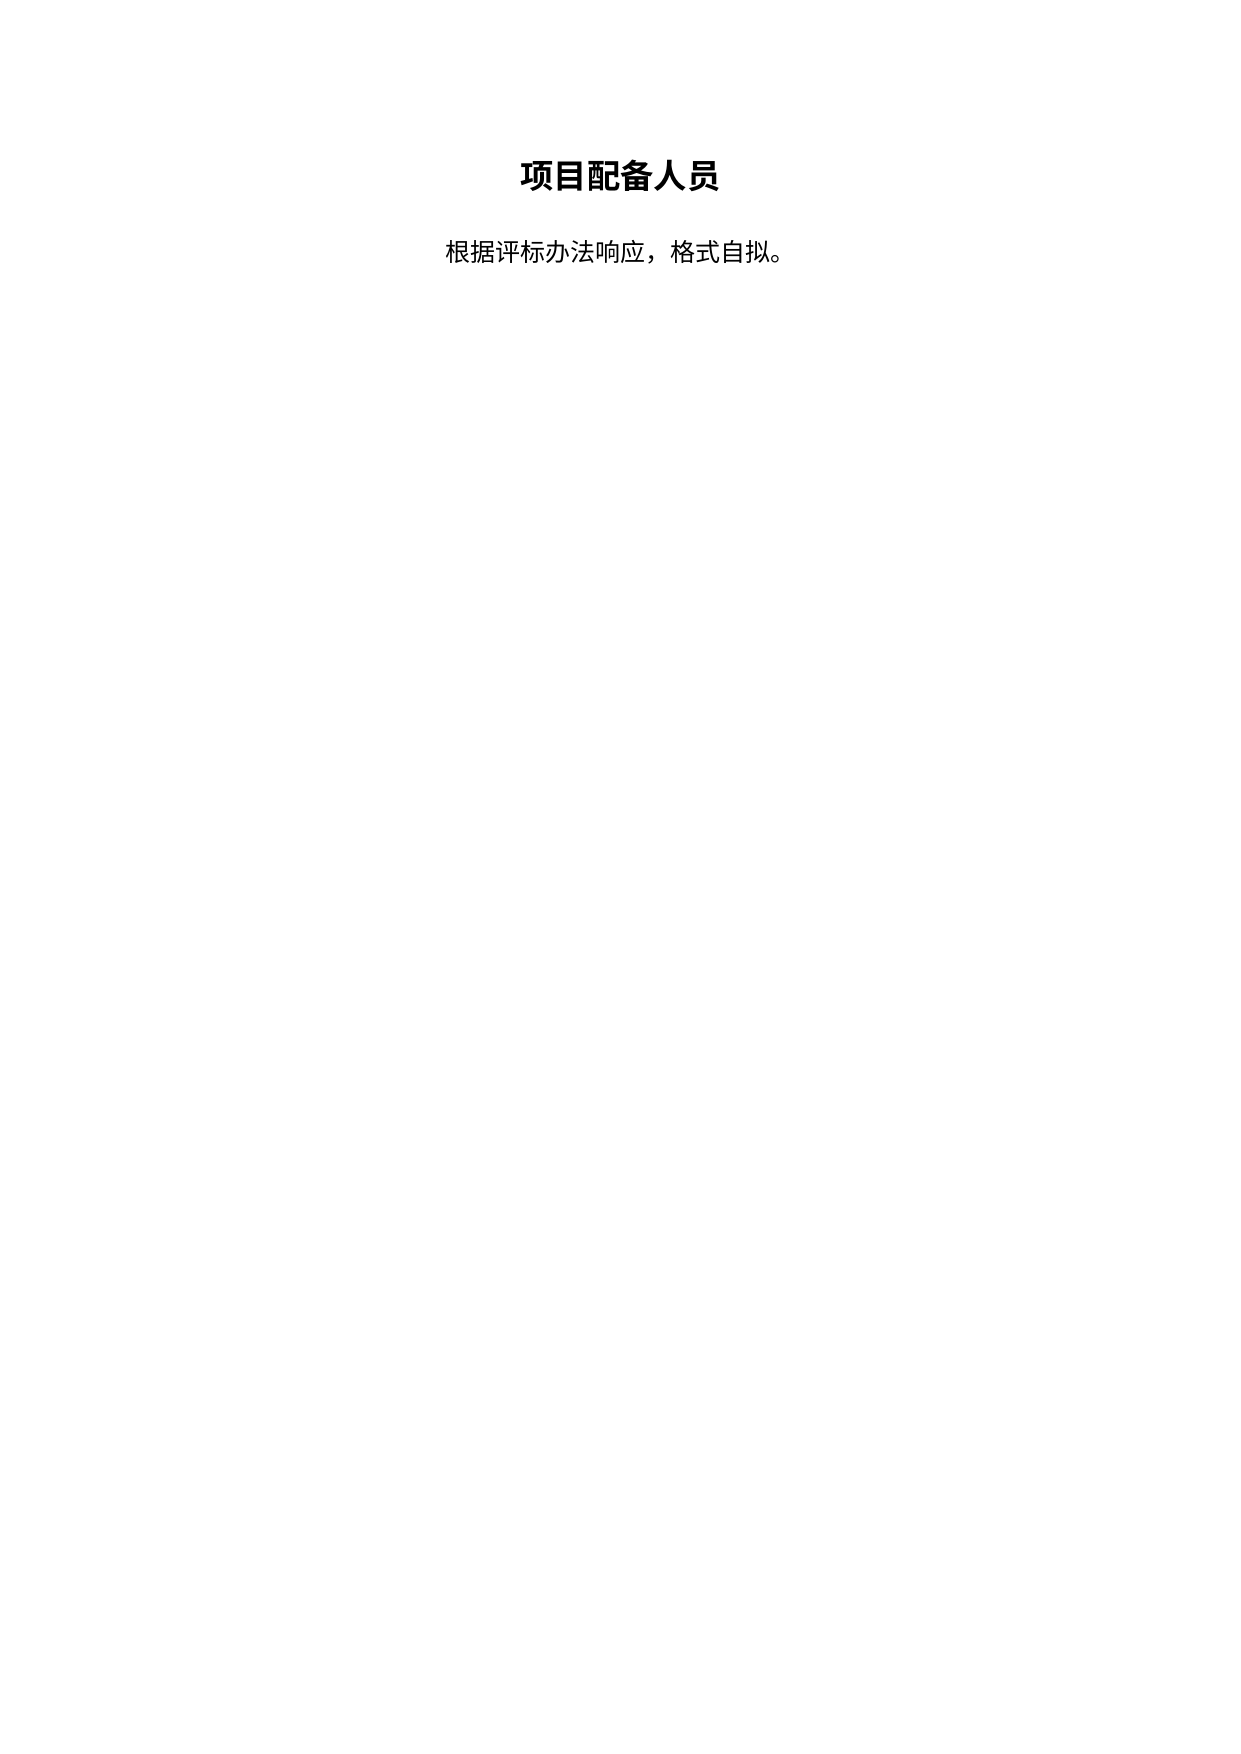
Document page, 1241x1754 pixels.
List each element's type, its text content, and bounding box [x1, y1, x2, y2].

text 根据评标办法响应，格式自拟。 [187, 232, 1053, 268]
text 项目配备人员 [187, 150, 1053, 198]
